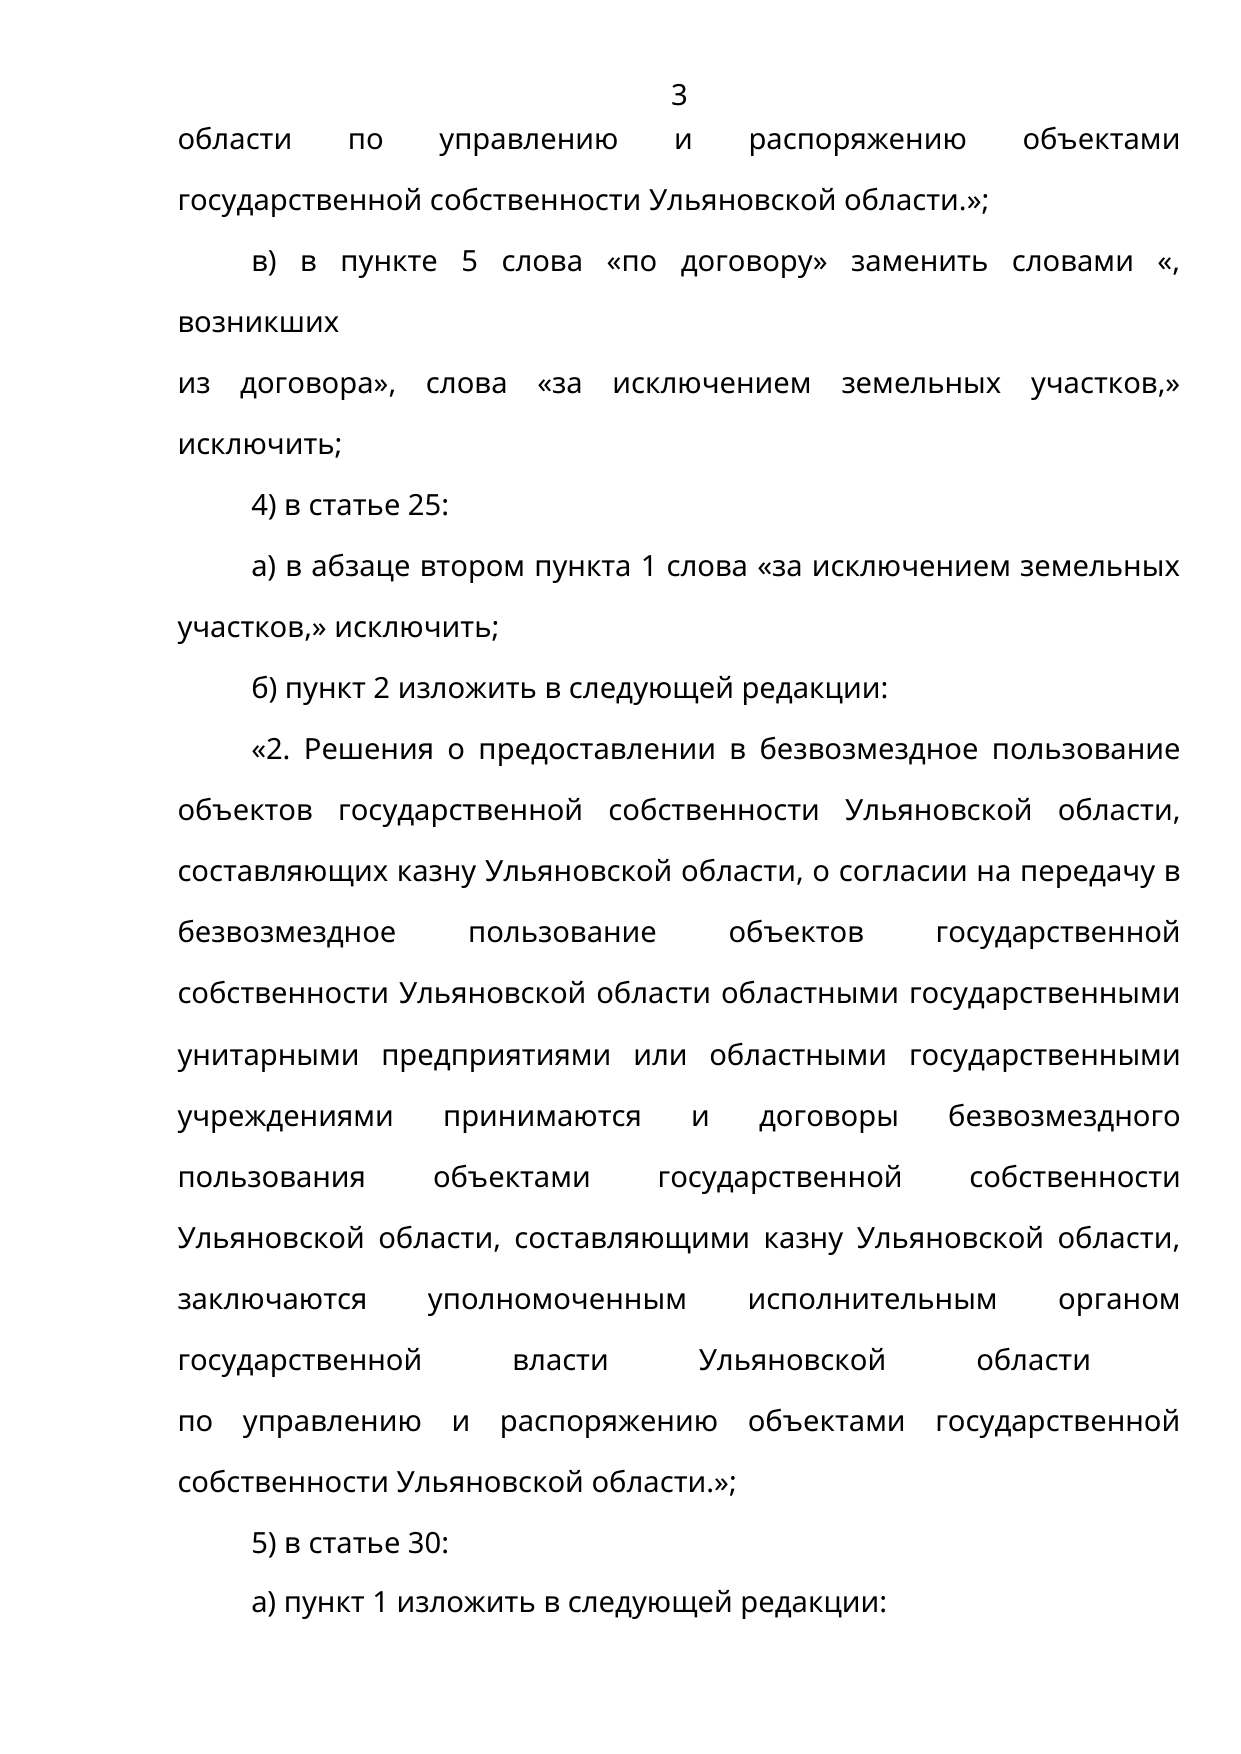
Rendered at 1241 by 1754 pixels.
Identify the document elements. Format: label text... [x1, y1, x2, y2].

text в) в пункте 5 слова «по договору» заменить словами «, возникших из договора», слова «за исключением земельных участков,» исключить; [177, 240, 1181, 463]
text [177, 118, 1181, 219]
text «2. Решения о предоставлении в безвозмездное пользование объектов государственной собственности Ульяновской области, составляющих казну Ульяновской области, о согласии на передачу в безвозмездное пользование объектов государственной собственности Ульяновской области областными государственными унитарными предприятиями или областными государственными учреждениями принимаются и договоры безвозмездного пользования объектами государственной собственности Ульяновской области, составляющими казну Ульяновской области, заключаются уполномоченным исполнительным органом государственной власти Ульяновской области по управлению и распоряжению объектами государственной собственности Ульяновской области.»; [177, 728, 1181, 1501]
text а) в абзаце втором пункта 1 слова «за исключением земельных участков,» исключить; [177, 545, 1181, 646]
text 5) в статье 30: [177, 1522, 1181, 1562]
text 4) в статье 25: [177, 484, 1181, 524]
text а) пункт 1 изложить в следующей редакции: [177, 1582, 1181, 1621]
text б) пункт 2 изложить в следующей редакции: [177, 667, 1181, 707]
